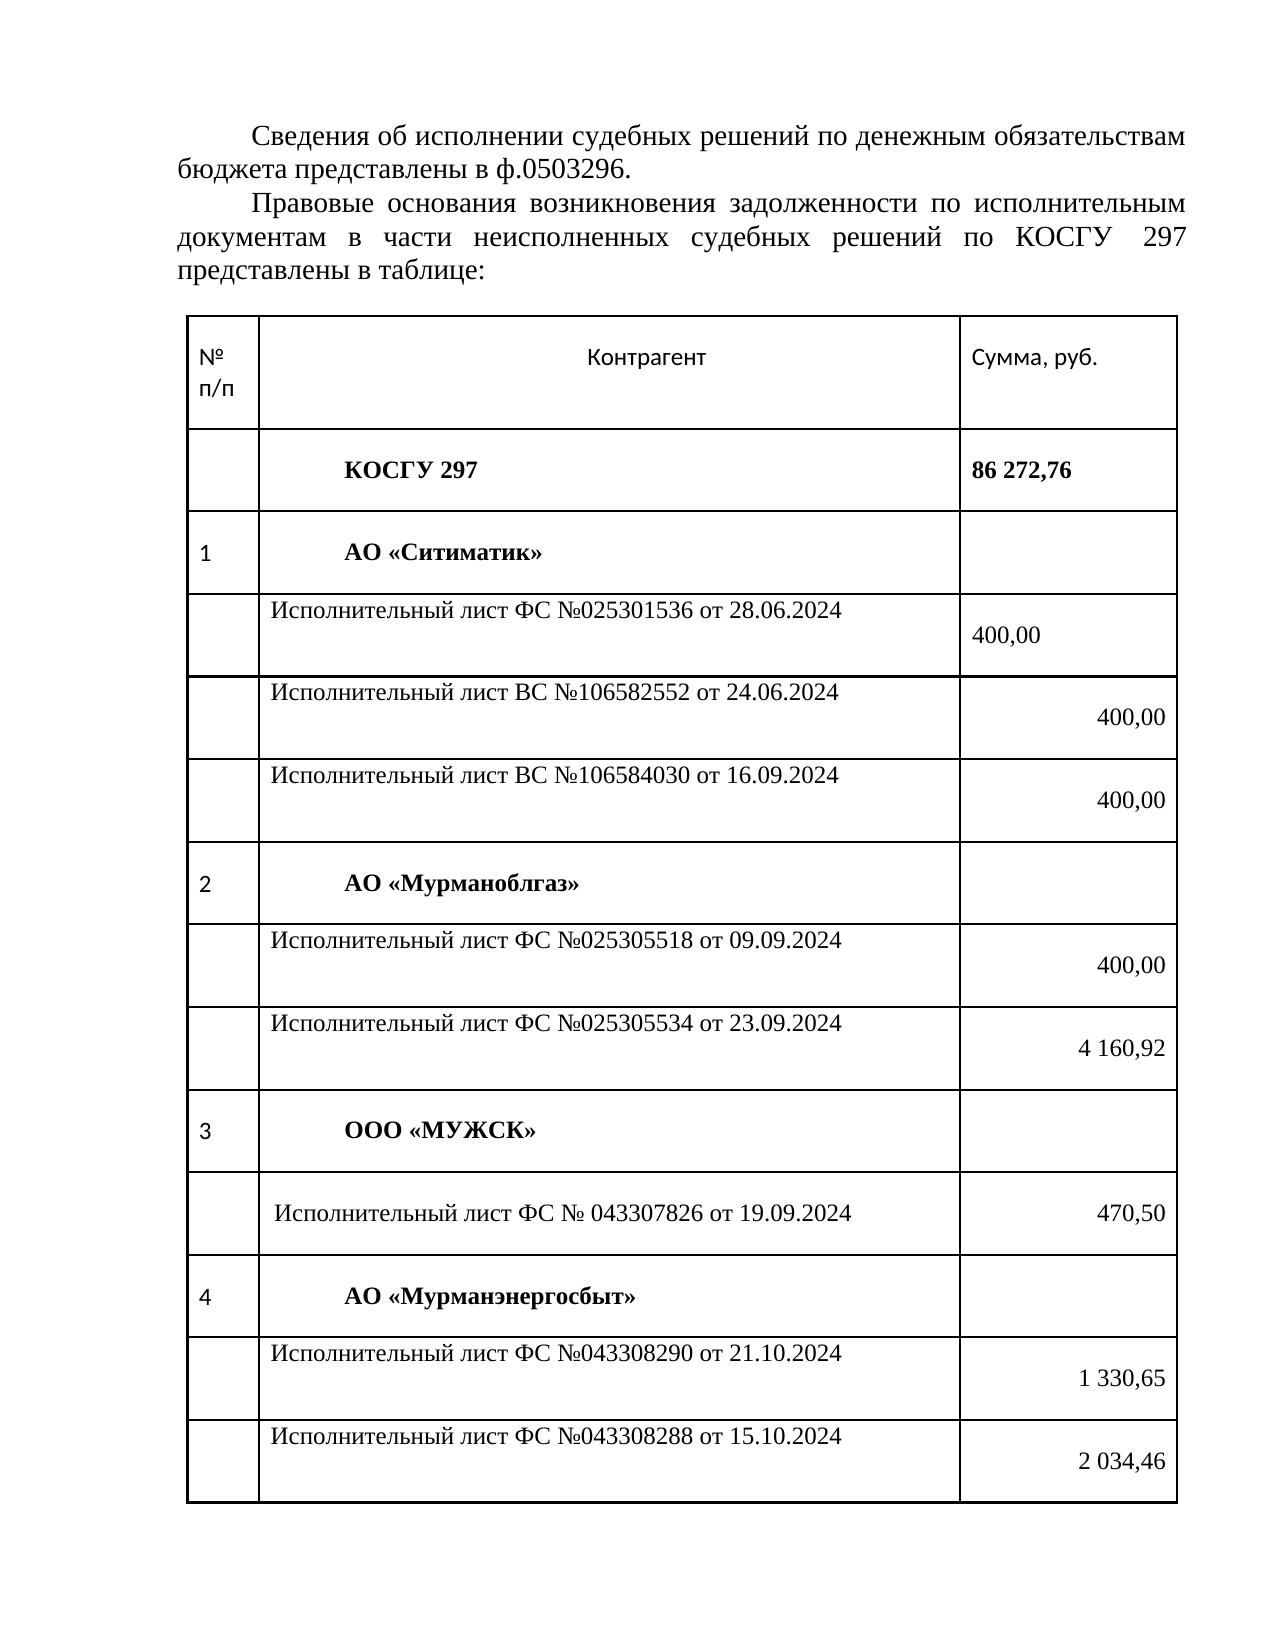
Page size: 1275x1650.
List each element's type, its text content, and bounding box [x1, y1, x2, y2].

table_cell 1 [189, 512, 258, 593]
table_cell Исполнительный лист ФС №043308290 от 21.10.2024 [260, 1338, 959, 1419]
table_cell Исполнительный лист ФС № 043307826 от 19.09.2024 [260, 1173, 959, 1254]
table_cell [961, 1091, 1176, 1171]
text Правовые основания возникновения задолженности по исполнительным документам в части неисполненных судебных решений по КОСГУ 297 представлены в таблице: [177, 185, 1186, 286]
table_cell 470,50 [961, 1173, 1176, 1254]
table_cell КОСГУ 297 [260, 430, 959, 510]
table_header Сумма, руб. [961, 317, 1176, 428]
table_cell 4 160,92 [961, 1008, 1176, 1088]
table_cell АО «Мурманэнергосбыт» [260, 1256, 959, 1336]
table_cell Исполнительный лист ФС №025305518 от 09.09.2024 [260, 925, 959, 1006]
table_cell 3 [189, 1091, 258, 1171]
table_cell [189, 1173, 258, 1254]
table_cell [189, 595, 258, 675]
table_cell 400,00 [961, 595, 1176, 675]
table_header № п/п [189, 317, 258, 428]
table_cell [189, 760, 258, 841]
table_cell [961, 1256, 1176, 1336]
table_cell Исполнительный лист ВС №106582552 от 24.06.2024 [260, 678, 959, 758]
table_cell 2 [189, 843, 258, 923]
table_cell [189, 430, 258, 510]
table_cell 1 330,65 [961, 1338, 1176, 1419]
table_cell АО «Ситиматик» [260, 512, 959, 593]
table_cell Исполнительный лист ФС №043308288 от 15.10.2024 [260, 1421, 959, 1501]
table_cell [189, 1338, 258, 1419]
table_cell Исполнительный лист ВС №106584030 от 16.09.2024 [260, 760, 959, 841]
table_cell Исполнительный лист ФС №025305534 от 23.09.2024 [260, 1008, 959, 1088]
table_cell 86 272,76 [961, 430, 1176, 510]
table_cell 2 034,46 [961, 1421, 1176, 1501]
table_cell [189, 925, 258, 1006]
text Сведения об исполнении судебных решений по денежным обязательствам бюджета представлены в ф.0503296. [177, 118, 1186, 185]
table_cell [961, 512, 1176, 593]
table_header Контрагент [260, 317, 959, 428]
table_cell [961, 843, 1176, 923]
table_cell 400,00 [961, 760, 1176, 841]
table_cell 400,00 [961, 678, 1176, 758]
table_cell ООО «МУЖСК» [260, 1091, 959, 1171]
table_cell АО «Мурманоблгаз» [260, 843, 959, 923]
table_cell 400,00 [961, 925, 1176, 1006]
table_cell 4 [189, 1256, 258, 1336]
table_cell [189, 1008, 258, 1088]
table_cell [189, 1421, 258, 1501]
table_cell [189, 678, 258, 758]
table_cell Исполнительный лист ФС №025301536 от 28.06.2024 [260, 595, 959, 675]
